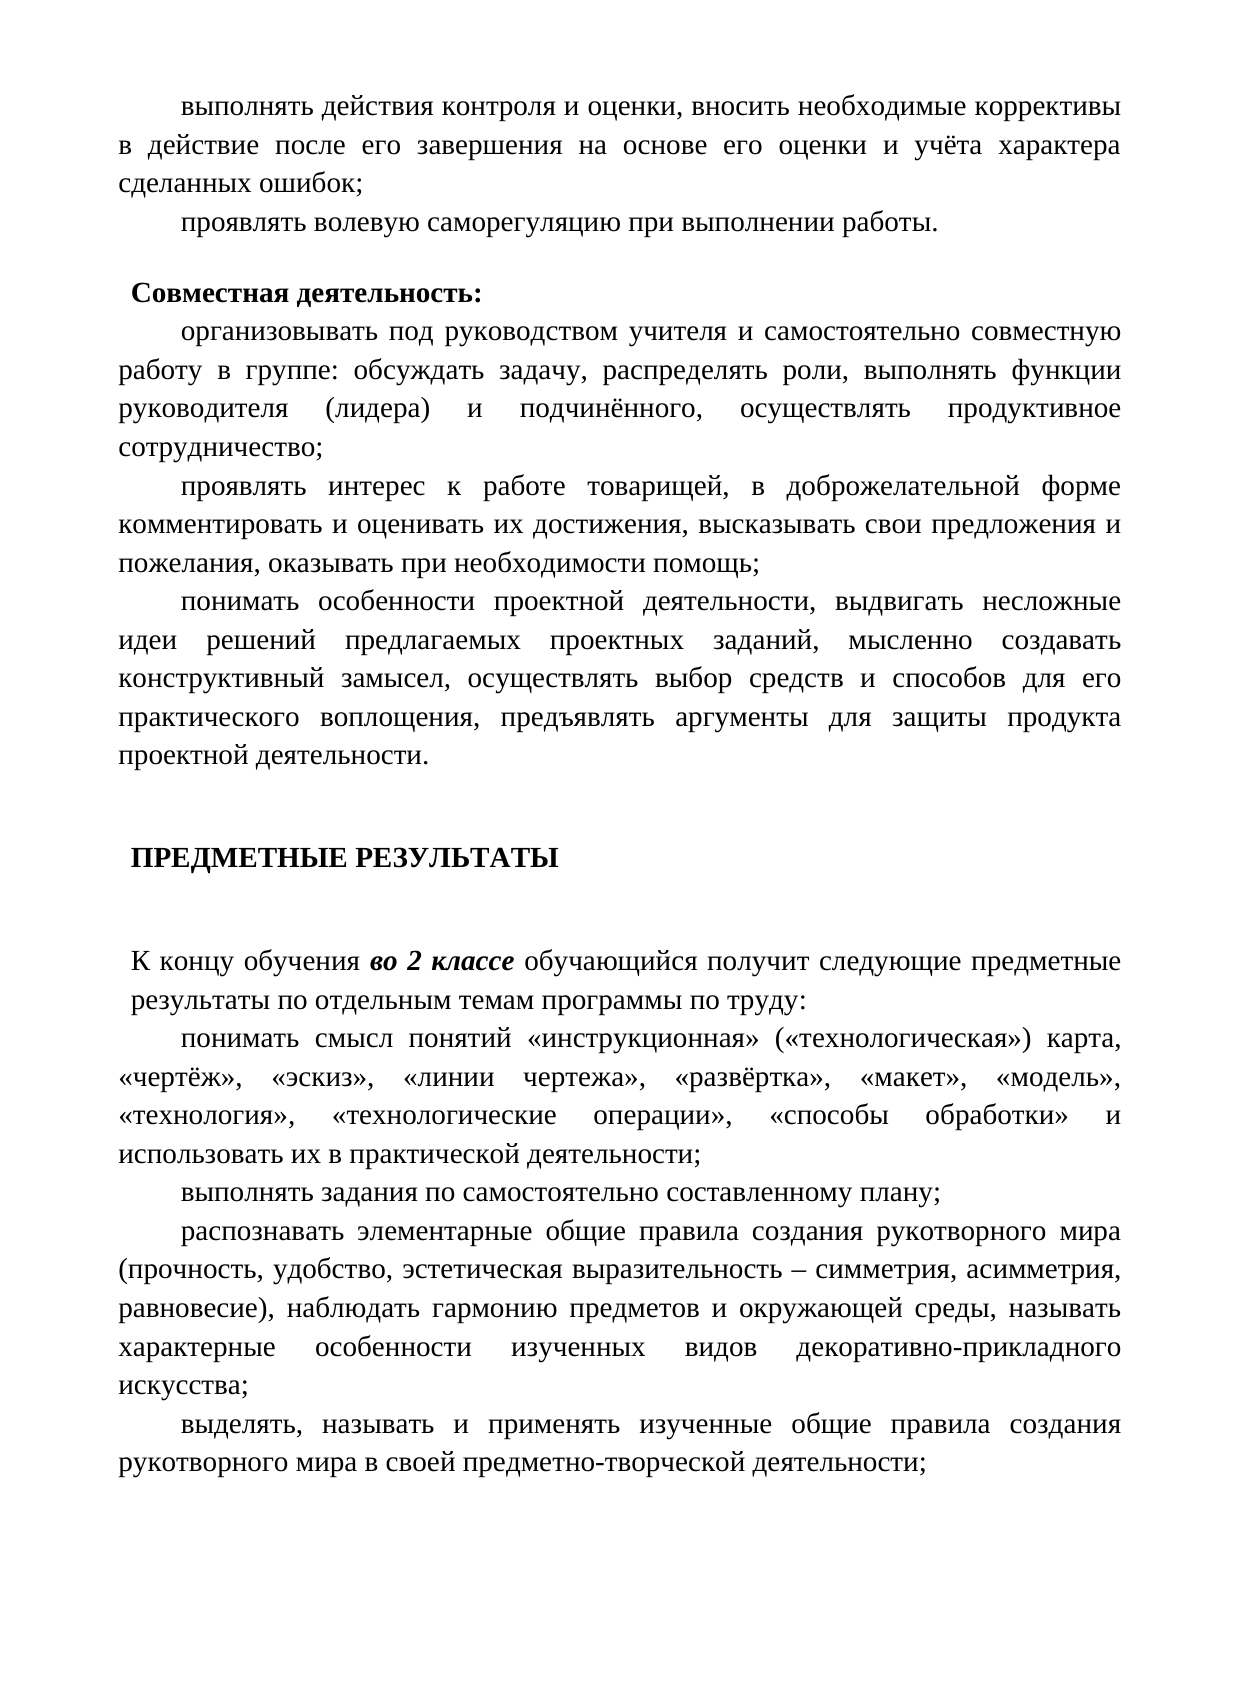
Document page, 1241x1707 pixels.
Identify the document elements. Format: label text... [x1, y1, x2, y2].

text выделять, называть и применять изученные общие правила создания рукотворного мира в своей предметно-творческой деятельности; [118, 1406, 1122, 1478]
text К концу обучения во 2 классе обучающийся получит следующие предметные результаты по отдельным темам программы по труду: [131, 943, 1122, 1015]
text организовывать под руководством учителя и самостоятельно совместную работу в группе: обсуждать задачу, распределять роли, выполнять функции руководителя (лидера) и подчинённого, осуществлять продуктивное сотрудничество; [118, 313, 1122, 463]
text ПРЕДМЕТНЫЕ РЕЗУЛЬТАТЫ [131, 840, 1122, 874]
text понимать особенности проектной деятельности, выдвигать несложные идеи решений предлагаемых проектных заданий, мысленно создавать конструктивный замысел, осуществлять выбор средств и способов для его практического воплощения, предъявлять аргументы для защиты продукта проектной деятельности. [118, 583, 1122, 771]
text выполнять задания по самостоятельно составленному плану; [118, 1174, 1122, 1208]
text выполнять действия контроля и оценки, вносить необходимые коррективы в действие после его завершения на основе его оценки и учёта характера сделанных ошибок; [118, 88, 1122, 199]
text проявлять волевую саморегуляцию при выполнении работы. [118, 204, 1122, 238]
text Совместная деятельность: [131, 275, 1122, 308]
text понимать смысл понятий «инструкционная» («технологическая») карта, «чертёж», «эскиз», «линии чертежа», «развёртка», «макет», «модель», «технология», «технологические операции», «способы обработки» и использовать их в практической деятельности; [118, 1020, 1122, 1169]
text проявлять интерес к работе товарищей, в доброжелательной форме комментировать и оценивать их достижения, высказывать свои предложения и пожелания, оказывать при необходимости помощь; [118, 468, 1122, 578]
text распознавать элементарные общие правила создания рукотворного мира (прочность, удобство, эстетическая выразительность – симметрия, асимметрия, равновесие), наблюдать гармонию предметов и окружающей среды, называть характерные особенности изученных видов декоративно-прикладного искусства; [118, 1213, 1122, 1401]
